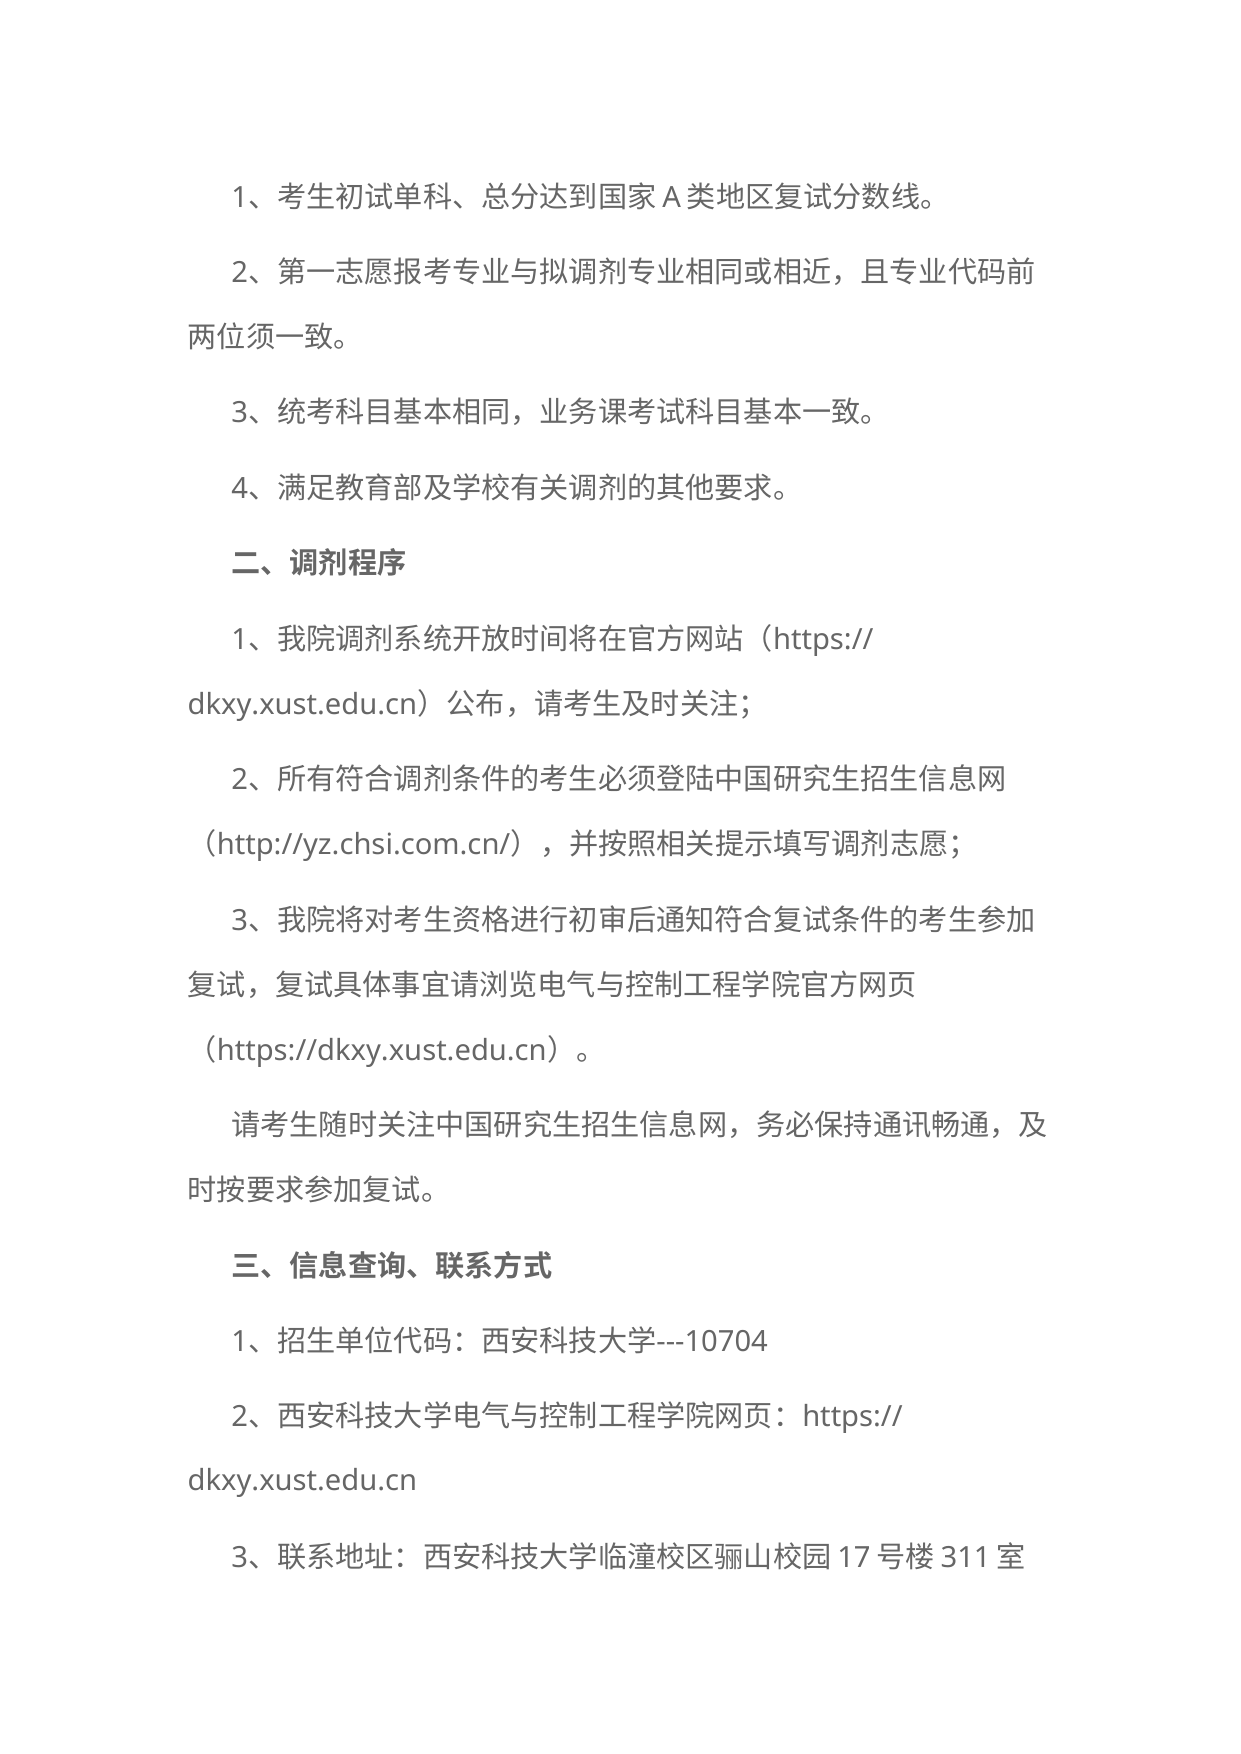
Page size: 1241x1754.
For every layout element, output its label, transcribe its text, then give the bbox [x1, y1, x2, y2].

text 1、招生单位代码：西安科技大学---10704 [187, 1306, 1053, 1371]
text 2、西安科技大学电气与控制工程学院网页：https://dkxy.xust.edu.cn [187, 1382, 1053, 1512]
text 二、调剂程序 [187, 529, 1053, 594]
text 4、满足教育部及学校有关调剂的其他要求。 [187, 453, 1053, 518]
text 2、所有符合调剂条件的考生必须登陆中国研究生招生信息网（http://yz.chsi.com.cn/），并按照相关提示填写调剂志愿； [187, 744, 1053, 874]
text 1、我院调剂系统开放时间将在官方网站（https://dkxy.xust.edu.cn）公布，请考生及时关注； [187, 604, 1053, 734]
text 请考生随时关注中国研究生招生信息网，务必保持通讯畅通，及时按要求参加复试。 [187, 1090, 1053, 1220]
text 3、联系地址：西安科技大学临潼校区骊山校园17号楼311室 [187, 1522, 1053, 1587]
text 1、考生初试单科、总分达到国家A类地区复试分数线。 [187, 162, 1053, 227]
text 三、信息查询、联系方式 [187, 1231, 1053, 1296]
text 3、统考科目基本相同，业务课考试科目基本一致。 [187, 378, 1053, 443]
text 2、第一志愿报考专业与拟调剂专业相同或相近，且专业代码前两位须一致。 [187, 237, 1053, 367]
text 3、我院将对考生资格进行初审后通知符合复试条件的考生参加复试，复试具体事宜请浏览电气与控制工程学院官方网页（https://dkxy.xust.edu.cn）。 [187, 885, 1053, 1080]
